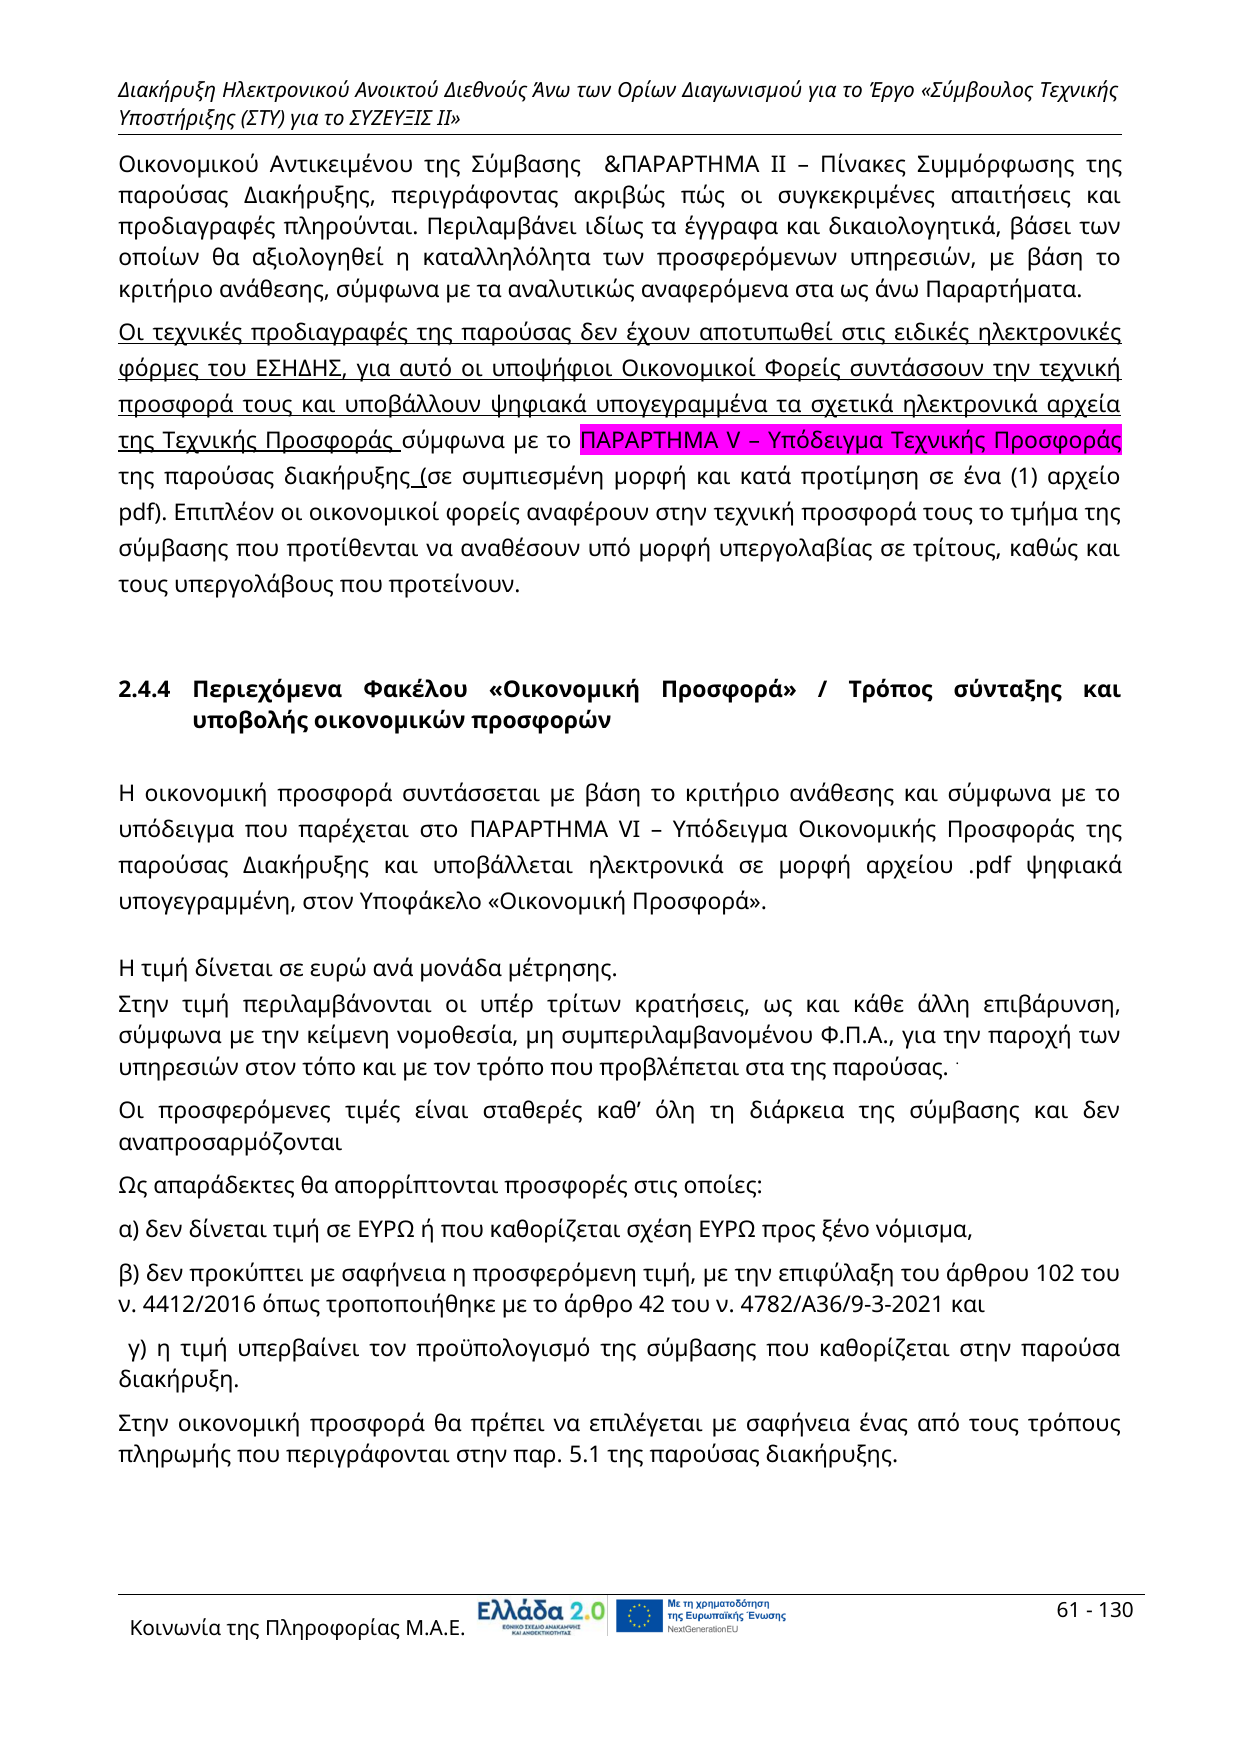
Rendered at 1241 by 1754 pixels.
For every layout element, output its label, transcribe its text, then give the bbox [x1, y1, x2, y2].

text Στην οικονομική προσφορά θα πρέπει να επιλέγεται με σαφήνεια ένας από τους τρόπους πληρωμής που περιγράφονται στην παρ. 5.1 της παρούσας διακήρυξης. [118, 1407, 1122, 1469]
subtitle Περιεχόμενα Φακέλου «Οικονομική Προσφορά» / Τρόπος σύνταξης και υποβολής οικονομικών προσφορών [118, 672, 1122, 735]
text β) δεν προκύπτει με σαφήνεια η προσφερόμενη τιμή, με την επιφύλαξη του άρθρου 102 του ν. 4412/2016 όπως τροποποιήθηκε με το άρθρο 42 του ν. 4782/Α36/9-3-2021 και [118, 1257, 1122, 1319]
picture [476, 1595, 791, 1636]
text Στην τιμή περιλαμβάνονται οι υπέρ τρίτων κρατήσεις, ως και κάθε άλλη επιβάρυνση, σύμφωνα με την κείμενη νομοθεσία, μη συμπεριλαμβανομένου Φ.Π.Α., για την παροχή των υπηρεσιών στον τόπο και με τον τρόπο που προβλέπεται στα της παρούσας. . [118, 988, 1122, 1082]
text Η οικονομική προσφορά συντάσσεται με βάση το κριτήριο ανάθεσης και σύμφωνα με το υπόδειγμα που παρέχεται στο ΠΑΡΑΡΤΗΜΑ VI – Υπόδειγμα Οικονομικής Προσφοράς της παρούσας Διακήρυξης και υποβάλλεται ηλεκτρονικά σε μορφή αρχείου .pdf ψηφιακά υπογεγραμμένη, στον Υποφάκελο «Οικονομική Προσφορά». [118, 777, 1122, 916]
text Η τιμή δίνεται σε ευρώ ανά μονάδα μέτρησης. [118, 952, 1122, 983]
text Οι τεχνικές προδιαγραφές της παρούσας δεν έχουν αποτυπωθεί στις ειδικές ηλεκτρονικές φόρμες του ΕΣΗΔΗΣ, για αυτό οι υποψήφιοι Οικονομικοί Φορείς συντάσσουν την τεχνική προσφορά τους και υποβάλλουν ψηφιακά υπογεγραμμένα τα σχετικά ηλεκτρονικά αρχεία της Τεχνικής Προσφοράς σύμφωνα με το ΠΑΡΑΡΤΗΜΑ V – Υπόδειγμα Τεχνικής Προσφοράς της παρούσας διακήρυξης (σε συμπιεσμένη μορφή και κατά προτίμηση σε ένα (1) αρχείο pdf). Επιπλέον οι οικονομικοί φορείς αναφέρουν στην τεχνική προσφορά τους το τμήμα της σύμβασης που προτίθενται να αναθέσουν υπό μορφή υπεργολαβίας σε τρίτους, καθώς και τους υπεργολάβους που προτείνουν. [118, 380, 1122, 599]
text Ως απαράδεκτες θα απορρίπτονται προσφορές στις οποίες: [118, 1169, 1122, 1201]
text γ) η τιμή υπερβαίνει τον προϋπολογισμό της σύμβασης που καθορίζεται στην παρούσα διακήρυξη. [118, 1332, 1122, 1394]
text α) δεν δίνεται τιμή σε ΕΥΡΩ ή που καθορίζεται σχέση ΕΥΡΩ προς ξένο νόμισμα, [118, 1213, 1122, 1244]
text Οι προσφερόμενες τιμές είναι σταθερές καθ’ όλη τη διάρκεια της σύμβασης και δεν αναπροσαρμόζονται [118, 1094, 1122, 1157]
